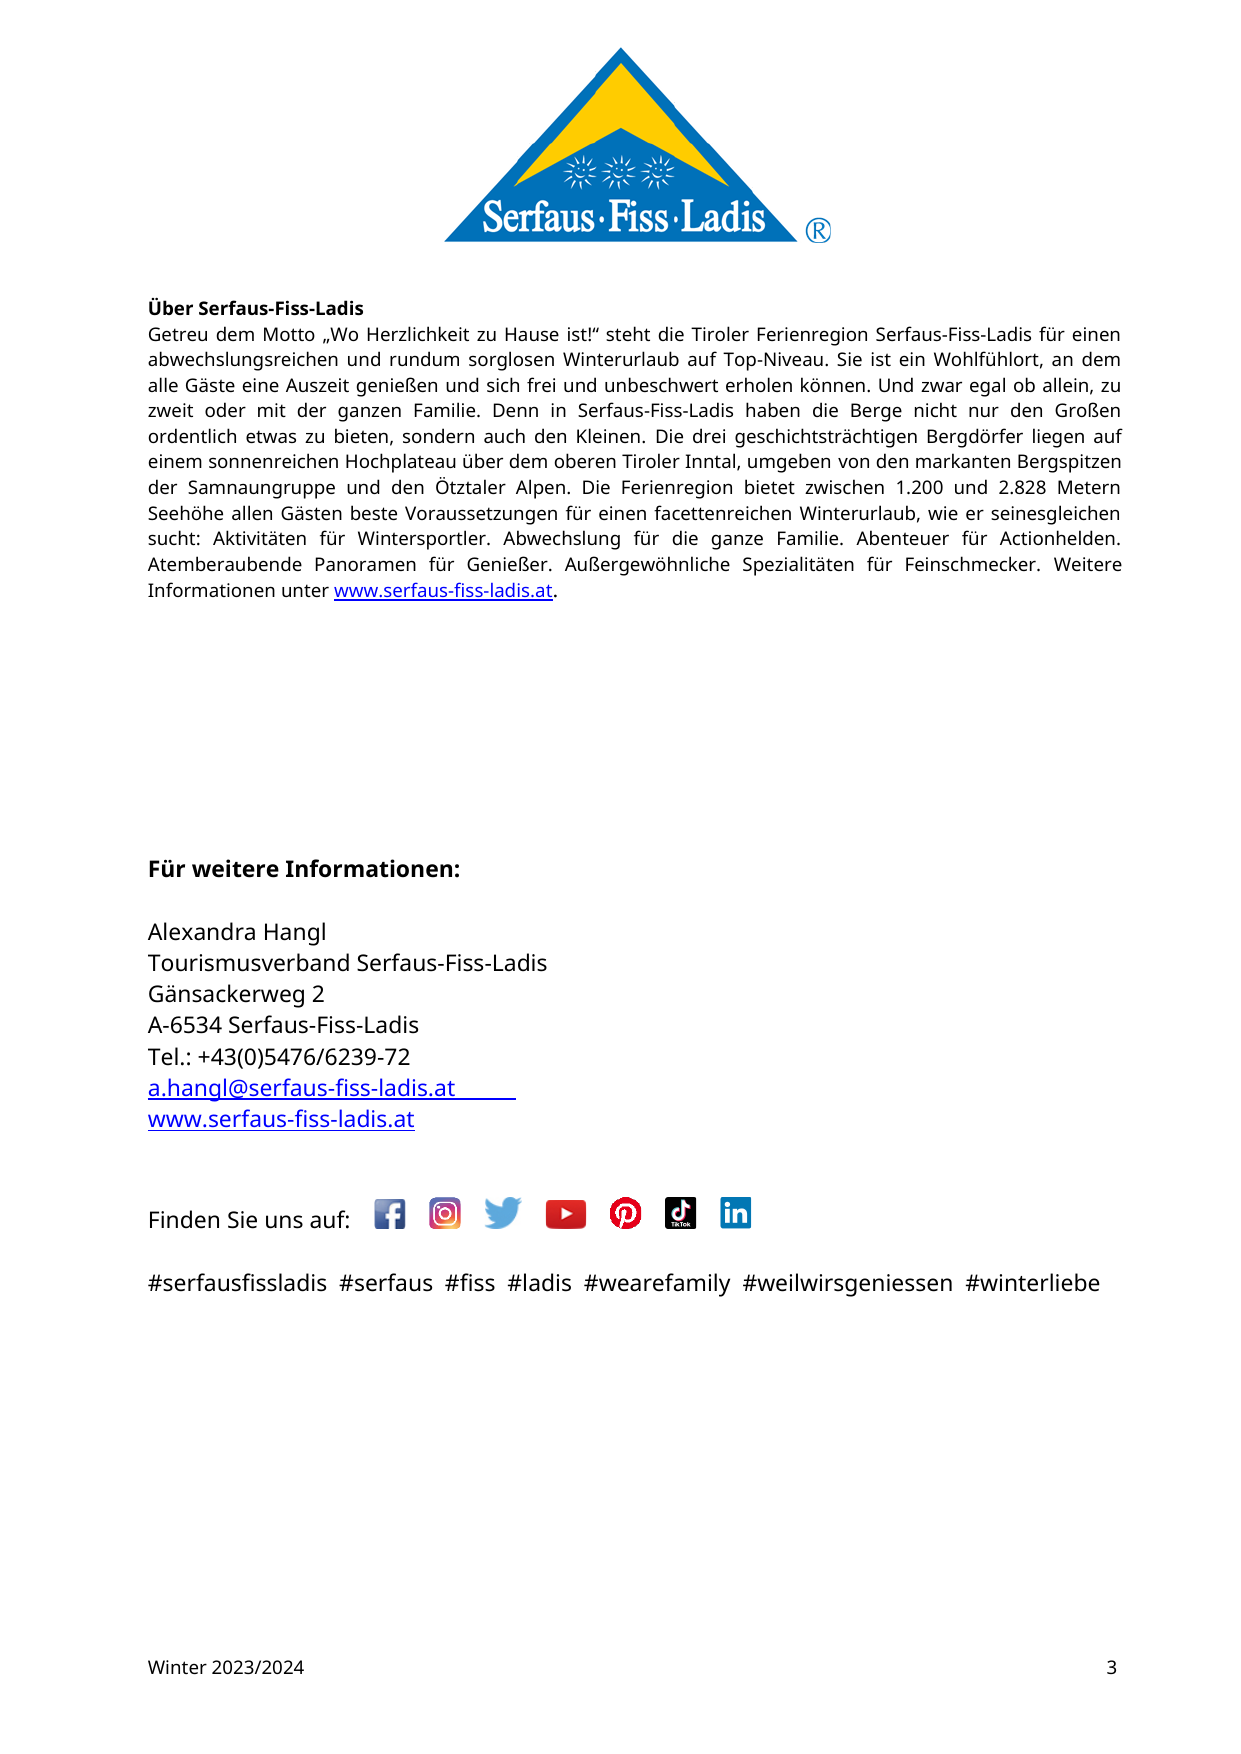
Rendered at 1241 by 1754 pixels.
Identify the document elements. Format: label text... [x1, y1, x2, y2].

text Finden Sie uns auf: [148, 1197, 1122, 1235]
picture [429, 1197, 461, 1229]
picture [665, 1197, 697, 1229]
text #serfausfissladis #serfaus #fiss #ladis #wearefamily #weilwirsgeniessen #winterliebe [148, 1267, 1122, 1298]
picture [610, 1197, 642, 1229]
picture [484, 1197, 522, 1229]
text Tourismusverband Serfaus-Fiss-Ladis [148, 947, 1122, 978]
text Tel.: +43(0)5476/6239-72 [148, 1041, 1122, 1072]
text Gänsackerweg 2 [148, 978, 1122, 1009]
text www.serfaus-fiss-ladis.at [148, 1103, 1122, 1134]
text a.hangl@serfaus-fiss-ladis.at [148, 1072, 1122, 1103]
picture [439, 44, 831, 243]
text Für weitere Informationen: [148, 853, 1122, 884]
text A-6534 Serfaus-Fiss-Ladis [148, 1009, 1122, 1041]
text Getreu dem Motto „Wo Herzlichkeit zu Hause ist!“ steht die Tiroler Ferienregion Serfaus-Fiss-Ladis für einen abwechslungsreichen und rundum sorglosen Winterurlaub auf Top-Niveau. Sie ist ein Wohlfühlort, an dem alle Gäste eine Auszeit genießen und sich frei und unbeschwert erholen können. Und zwar egal ob allein, zu zweit oder mit der ganzen Familie. Denn in Serfaus-Fiss-Ladis haben die Berge nicht nur den Großen ordentlich etwas zu bieten, sondern auch den Kleinen. Die drei geschichtsträchtigen Bergdörfer liegen auf einem sonnenreichen Hochplateau über dem oberen Tiroler Inntal, umgeben von den markanten Bergspitzen der Samnaungruppe und den Ötztaler Alpen. Die Ferienregion bietet zwischen 1.200 und 2.828 Metern Seehöhe allen Gästen beste Voraussetzungen für einen facettenreichen Winterurlaub, wie er seinesgleichen sucht: Aktivitäten für Wintersportler. Abwechslung für die ganze Familie. Abenteuer für Actionhelden. Atemberaubende Panoramen für Genießer. Außergewöhnliche Spezialitäten für Feinschmecker. Weitere Informationen unter www.serfaus-fiss-ladis.at. [148, 321, 1122, 603]
picture [374, 1199, 406, 1229]
text Alexandra Hangl [148, 916, 1122, 947]
picture [733, 1209, 747, 1222]
text Über Serfaus-Fiss-Ladis [148, 292, 1122, 321]
picture [545, 1200, 587, 1229]
